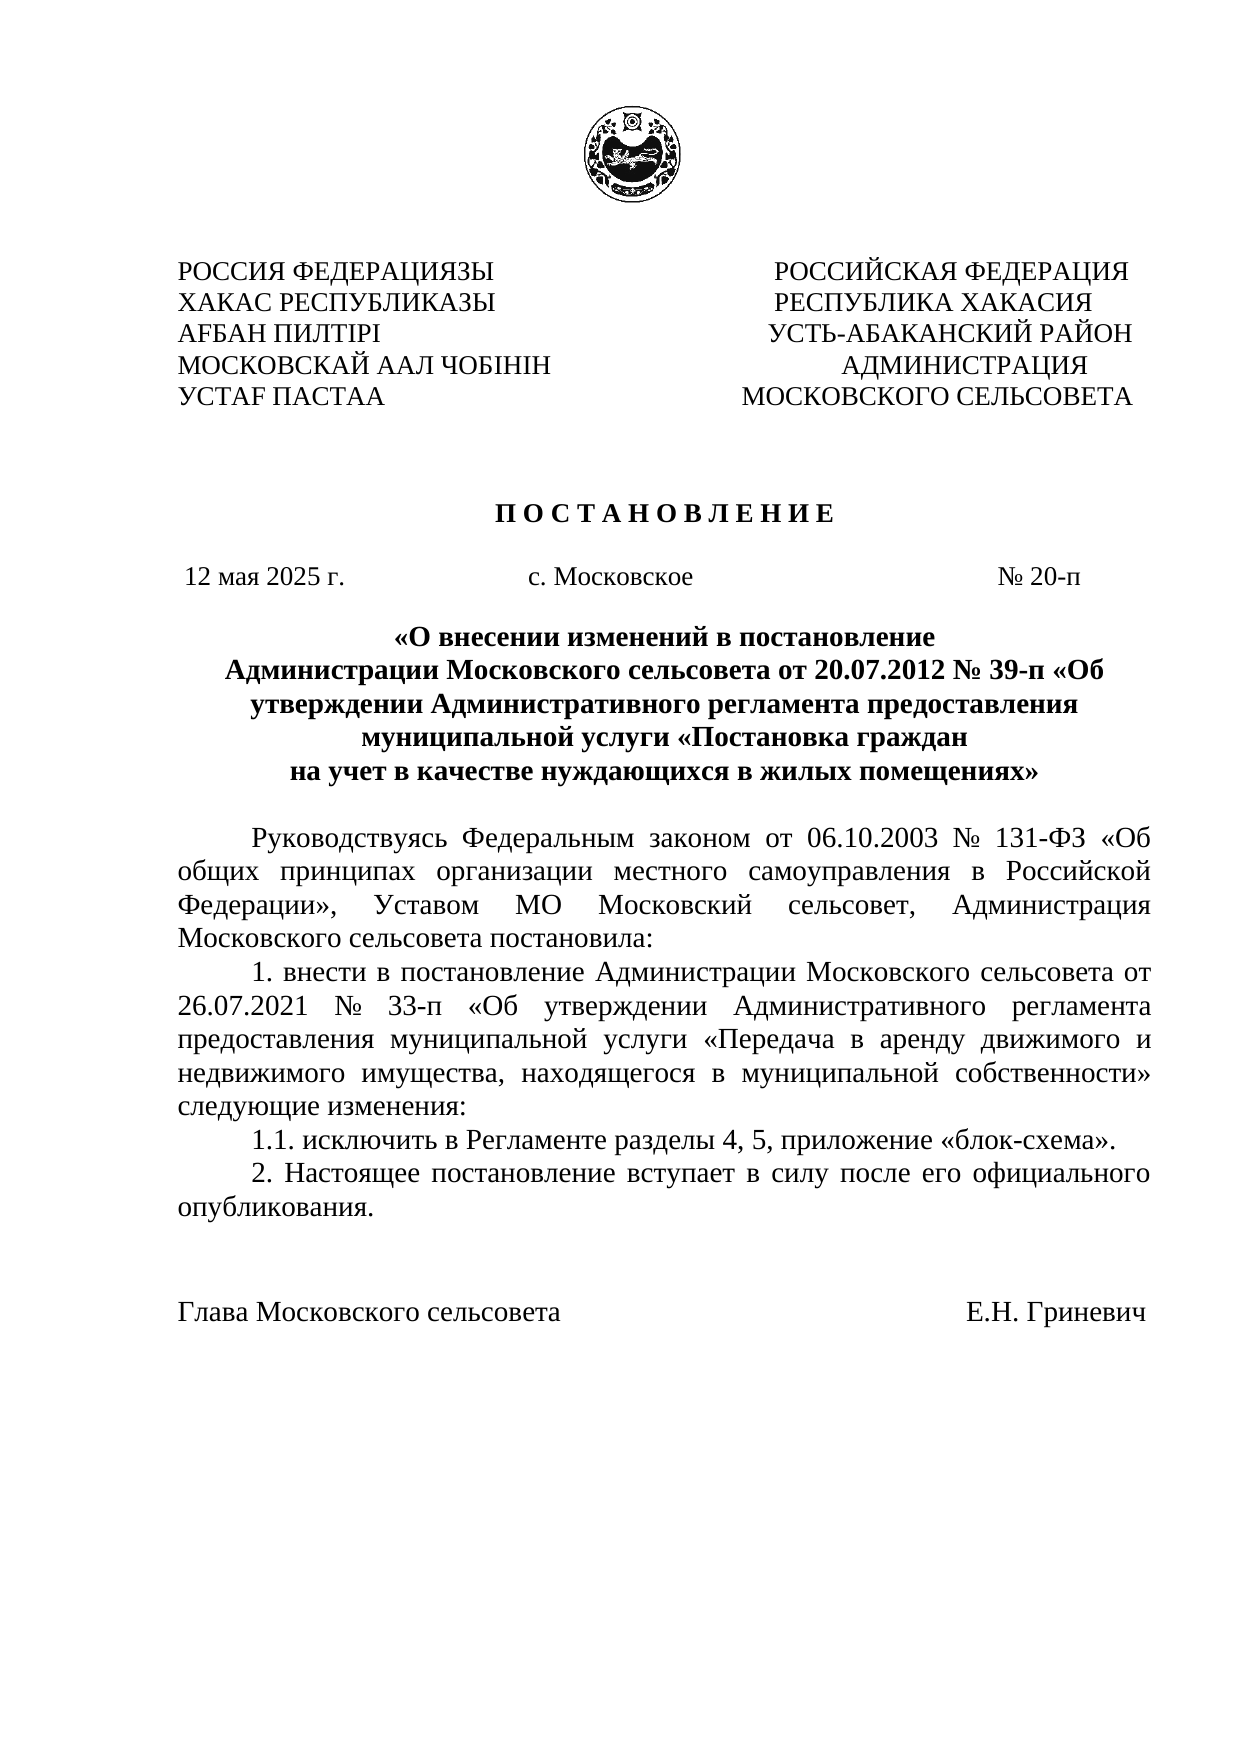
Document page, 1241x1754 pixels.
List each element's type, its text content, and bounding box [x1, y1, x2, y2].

text АFБАН ПИЛТIРI УСТЬ-АБАКАНСКИЙ РАЙОН МОСКОВСКАЙ ААЛ ЧОБIНIН АДМИНИСТРАЦИЯ [177, 318, 1152, 380]
text 1. внести в постановление Администрации Московского сельсовета от 26.07.2021 № 33-п «Об утверждении Административного регламента предоставления муниципальной услуги «Передача в аренду движимого и недвижимого имущества, находящегося в муниципальной собственности» следующие изменения: [177, 954, 1152, 1122]
text Глава Московского сельсовета Е.Н. Гриневич [177, 1294, 1152, 1327]
text РОССИЯ ФЕДЕРАЦИЯЗЫ РОССИЙСКАЯ ФЕДЕРАЦИЯ [177, 255, 1152, 286]
text на учет в качестве нуждающихся в жилых помещениях» [177, 753, 1152, 786]
text Руководствуясь Федеральным законом от 06.10.2003 № 131-ФЗ «Об общих принципах организации местного самоуправления в Российской Федерации», Уставом МО Московский сельсовет, Администрация Московского сельсовета постановила: [177, 820, 1152, 954]
text 1.1. исключить в Регламенте разделы 4, 5, приложение «блок-схема». [177, 1122, 1152, 1155]
text П О С Т А Н О В Л Е Н И Е [177, 497, 1152, 528]
text Администрации Московского сельсовета от 20.07.2012 № 39-п «Об утверждении Административного регламента предоставления муниципальной услуги «Постановка граждан [177, 652, 1152, 753]
text УСТАF ПАСТАА МОСКОВСКОГО СЕЛЬСОВЕТА [177, 380, 1152, 411]
text ХАКАС РЕСПУБЛИКАЗЫ РЕСПУБЛИКА ХАКАСИЯ [177, 286, 1152, 318]
text 12 мая 2025 г. с. Московское № 20-п [177, 559, 1152, 591]
text 2. Настоящее постановление вступает в силу после его официального опубликования. [177, 1155, 1152, 1222]
text «О внесении изменений в постановление [177, 619, 1152, 652]
picture [581, 103, 683, 205]
